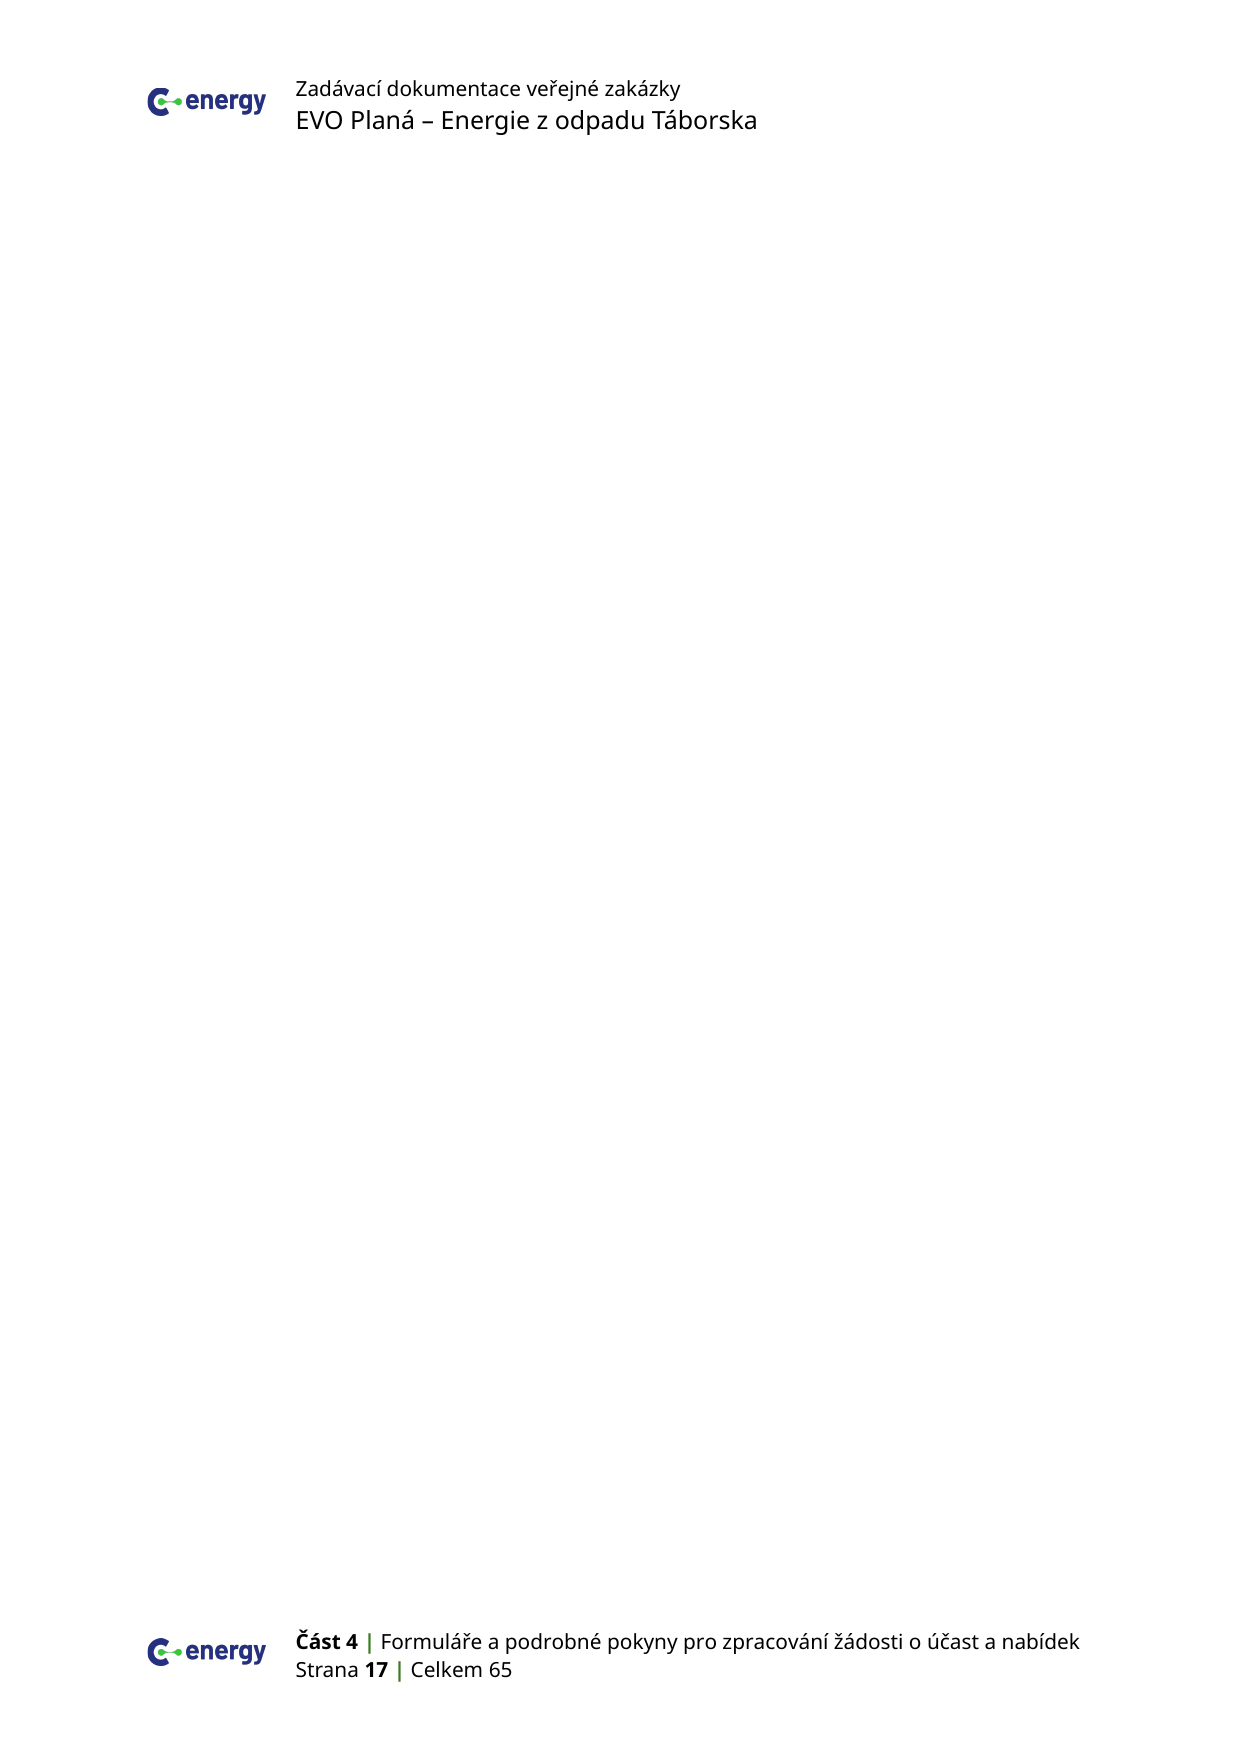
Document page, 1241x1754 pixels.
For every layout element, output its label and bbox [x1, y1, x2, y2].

picture [147, 88, 266, 116]
picture [147, 1638, 266, 1666]
